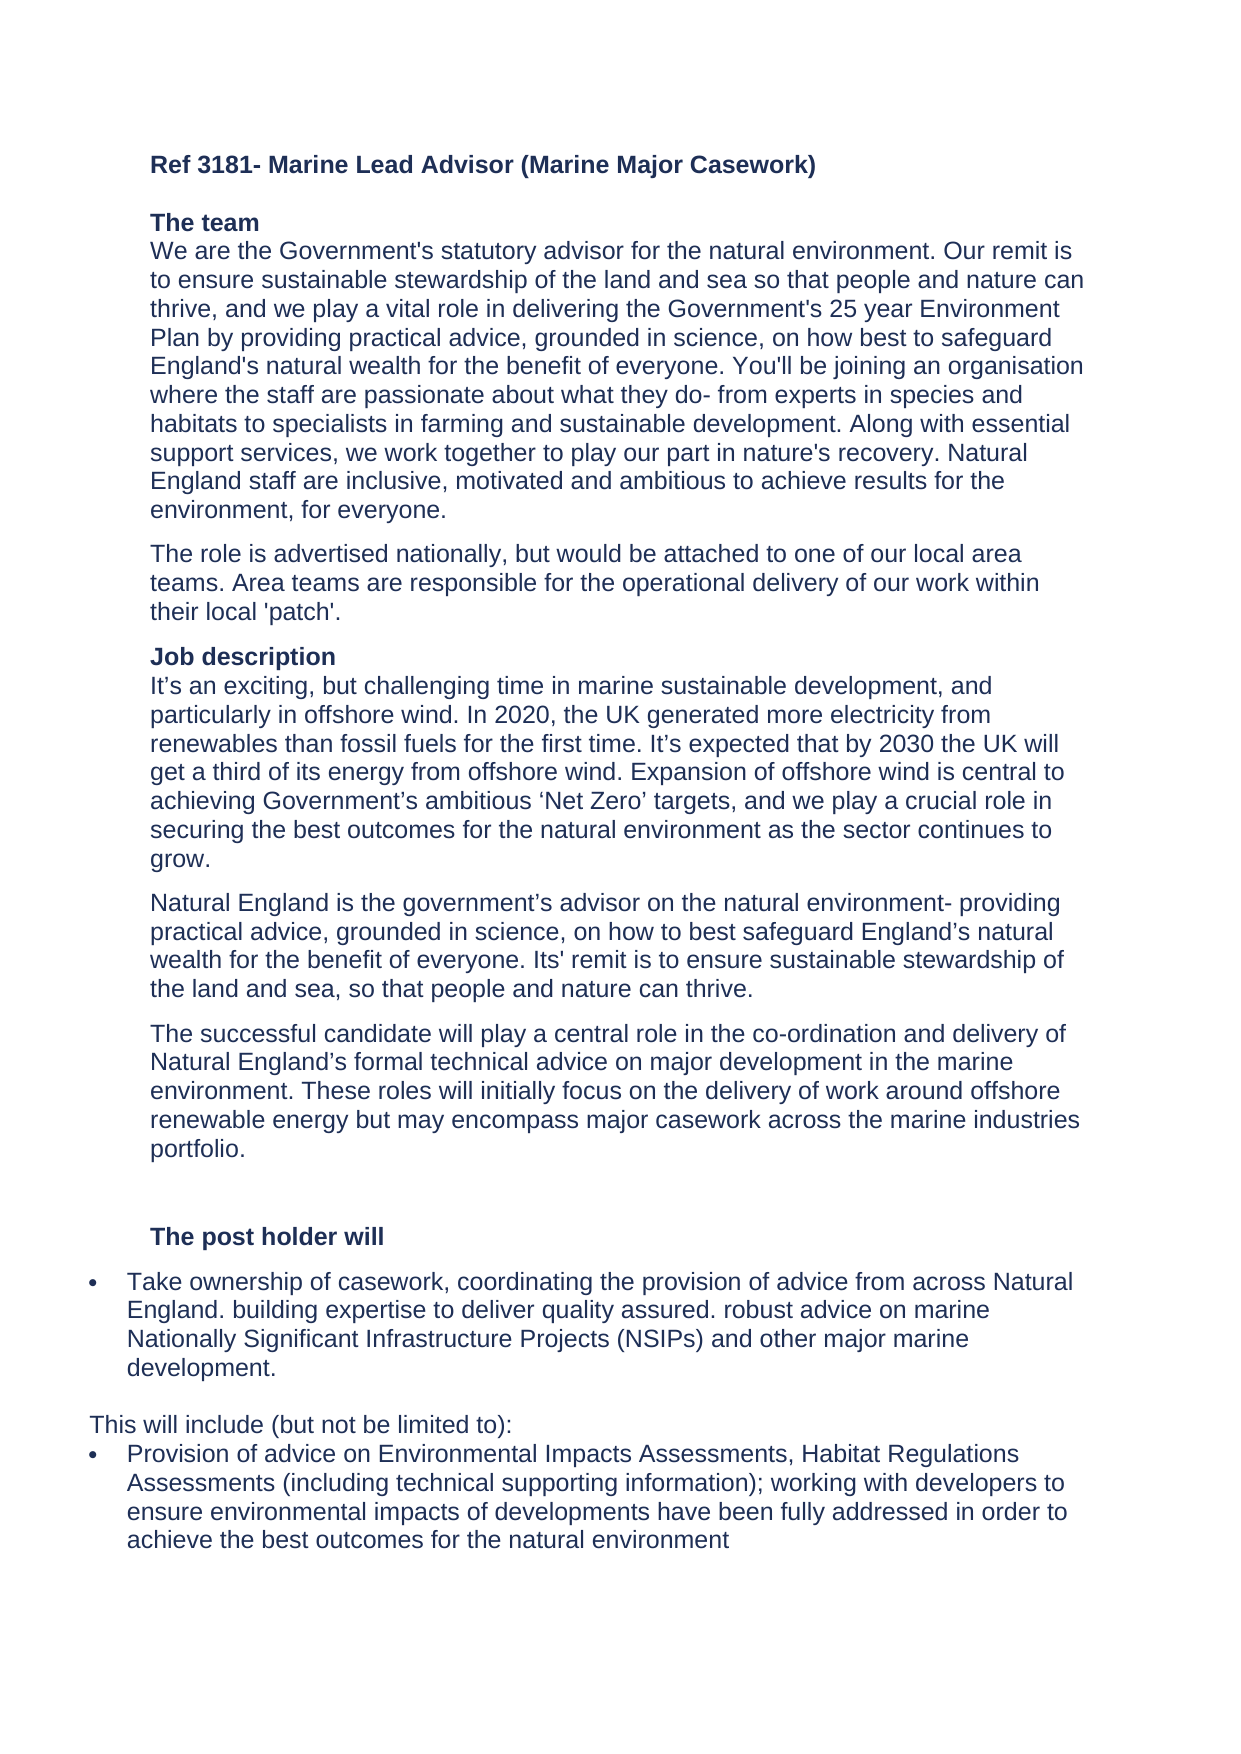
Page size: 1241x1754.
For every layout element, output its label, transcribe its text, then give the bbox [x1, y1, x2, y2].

text This will include (but not be limited to): [89, 1410, 1090, 1439]
text Ref 3181- Marine Lead Advisor (Marine Major Casework) [150, 150, 1090, 179]
text It’s an exciting, but challenging time in marine sustainable development, and particularly in offshore wind. In 2020, the UK generated more electricity from renewables than fossil fuels for the first time. It’s expected that by 2030 the UK will get a third of its energy from offshore wind. Expansion of offshore wind is central to achieving Government’s ambitious ‘Net Zero’ targets, and we play a crucial role in securing the best outcomes for the natural environment as the sector continues to grow. [150, 671, 1090, 872]
list Provision of advice on Environmental Impacts Assessments, Habitat Regulations Assessments (including technical supporting information); working with developers to ensure environmental impacts of developments have been fully addressed in order to achieve the best outcomes for the natural environment [89, 1439, 1090, 1554]
text Job description [150, 642, 1090, 671]
text We are the Government's statutory advisor for the natural environment. Our remit is to ensure sustainable stewardship of the land and sea so that people and nature can thrive, and we play a vital role in delivering the Government's 25 year Environment Plan by providing practical advice, grounded in science, on how best to safeguard England's natural wealth for the benefit of everyone. You'll be joining an organisation where the staff are passionate about what they do- from experts in species and habitats to specialists in farming and sustainable development. Along with essential support services, we work together to play our part in nature's recovery. Natural England staff are inclusive, motivated and ambitious to achieve results for the environment, for everyone. [150, 236, 1090, 524]
text The role is advertised nationally, but would be attached to one of our local area teams. Area teams are responsible for the operational delivery of our work within their local 'patch'. [150, 539, 1090, 626]
text The successful candidate will play a central role in the co-ordination and delivery of Natural England’s formal technical advice on major development in the marine environment. These roles will initially focus on the delivery of work around offshore renewable energy but may encompass major casework across the marine industries portfolio. [150, 1018, 1090, 1162]
text Natural England is the government’s advisor on the natural environment- providing practical advice, grounded in science, on how to best safeguard England’s natural wealth for the benefit of everyone. Its' remit is to ensure sustainable stewardship of the land and sea, so that people and nature can thrive. [150, 888, 1090, 1003]
text The team [150, 207, 1090, 236]
text The post holder will [150, 1222, 1090, 1251]
list Take ownership of casework, coordinating the provision of advice from across Natural England. building expertise to deliver quality assured. robust advice on marine Nationally Significant Infrastructure Projects (NSIPs) and other major marine development. [89, 1267, 1090, 1382]
